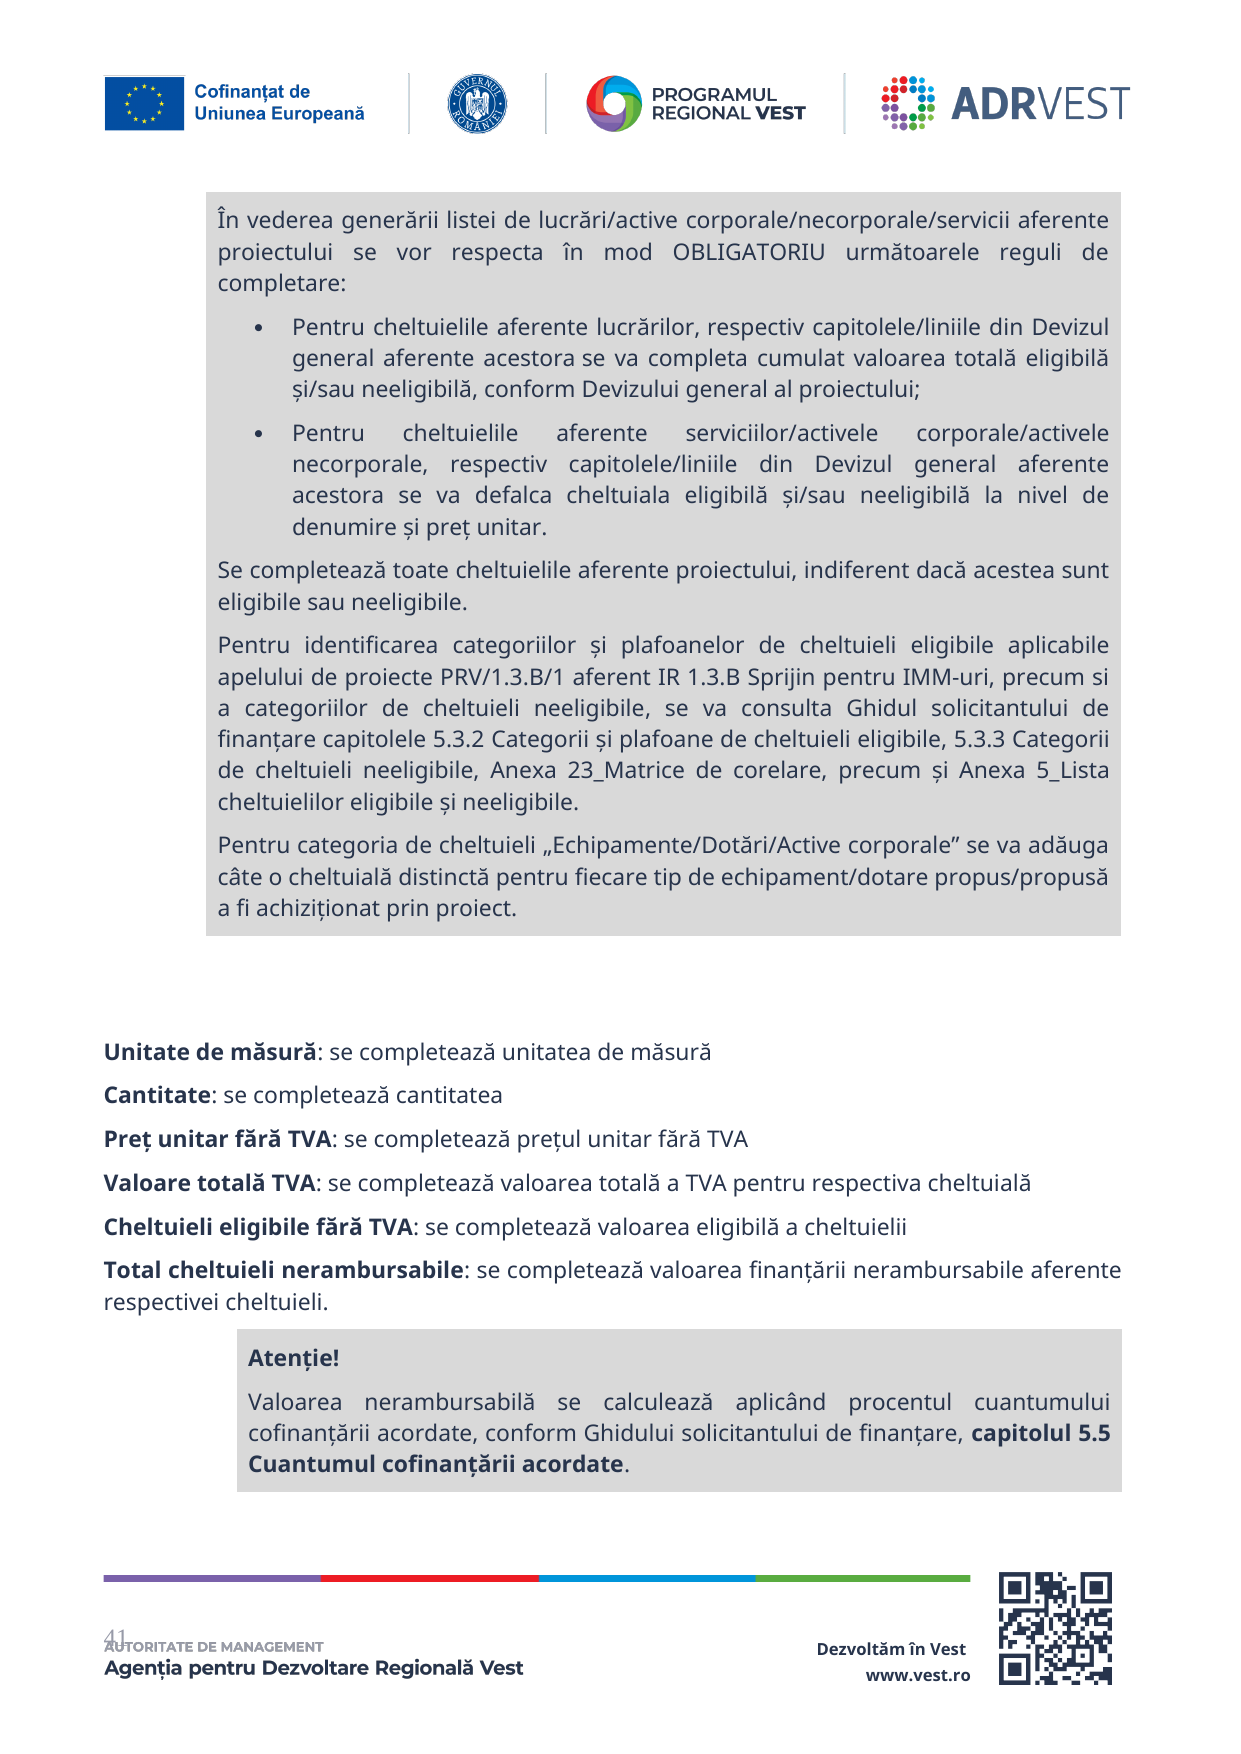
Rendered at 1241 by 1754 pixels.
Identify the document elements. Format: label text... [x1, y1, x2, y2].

text Cantitate: se completează cantitatea [103, 1079, 1122, 1111]
picture [990, 1563, 1121, 1694]
picture [103, 73, 1131, 134]
text Cheltuieli eligibile fără TVA: se completează valoarea eligibilă a cheltuielii [103, 1211, 1122, 1242]
table_header Atenție! Valoarea nerambursabilă se calculează aplicând procentul cuantumului cofinanțării acordate, conform Ghidului solicitantului de finanțare, capitolul 5.5 Cuantumul cofinanțării acordate. [237, 1329, 1122, 1492]
text Unitate de măsură: se completează unitatea de măsură [103, 1036, 1122, 1067]
text Preț unitar fără TVA: se completează prețul unitar fără TVA [103, 1123, 1122, 1154]
text Valoare totală TVA: se completează valoarea totală a TVA pentru respectiva cheltuială [103, 1167, 1122, 1198]
text Total cheltuieli nerambursabile: se completează valoarea finanțării nerambursabile aferente respectivei cheltuieli. [103, 1254, 1122, 1317]
